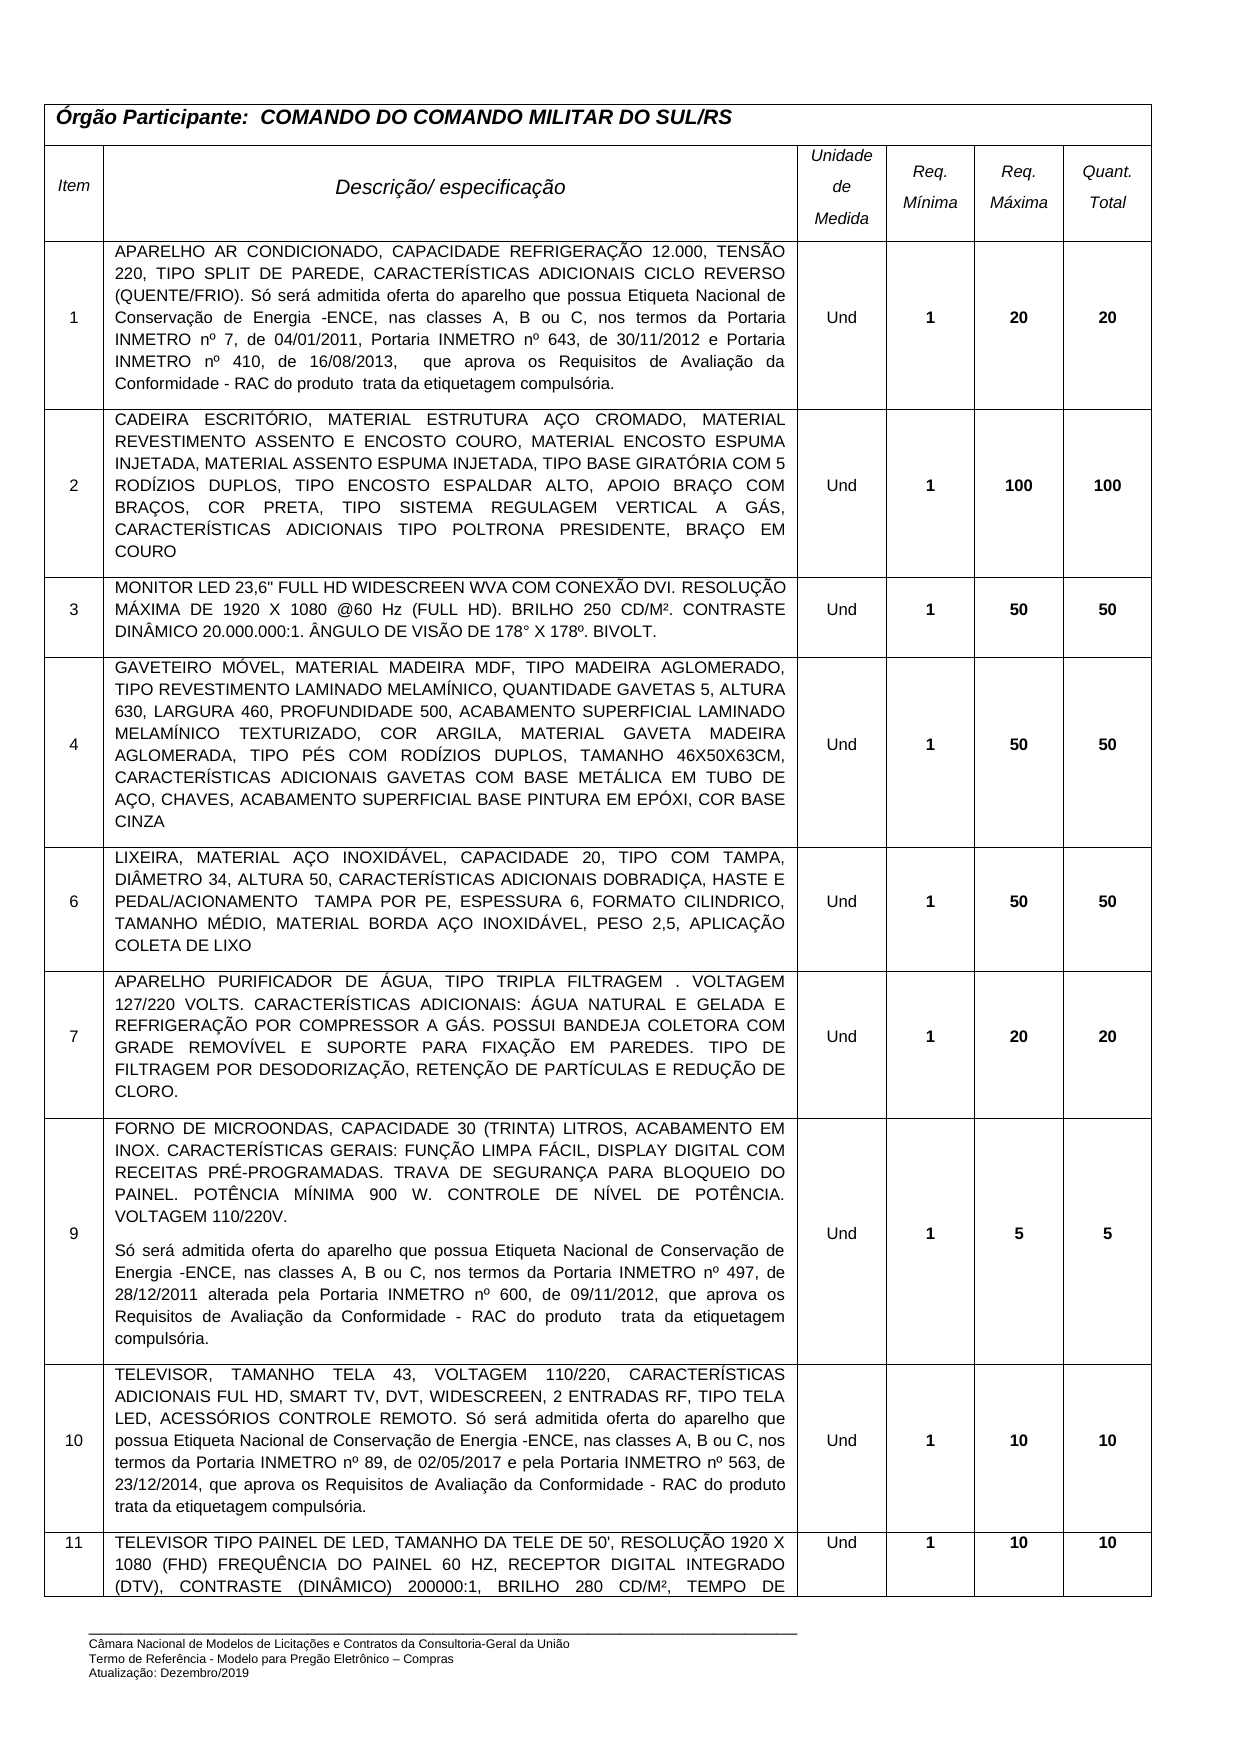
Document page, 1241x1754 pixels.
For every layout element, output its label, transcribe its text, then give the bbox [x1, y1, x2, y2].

table_cell CADEIRA ESCRITÓRIO, MATERIAL ESTRUTURA AÇO CROMADO, MATERIAL REVESTIMENTO ASSENTO E ENCOSTO COURO, MATERIAL ENCOSTO ESPUMA INJETADA, MATERIAL ASSENTO ESPUMA INJETADA, TIPO BASE GIRATÓRIA COM 5 RODÍZIOS DUPLOS, TIPO ENCOSTO ESPALDAR ALTO, APOIO BRAÇO COM BRAÇOS, COR PRETA, TIPO SISTEMA REGULAGEM VERTICAL A GÁS, CARACTERÍSTICAS ADICIONAIS TIPO POLTRONA PRESIDENTE, BRAÇO EM COURO [104, 410, 797, 577]
table_cell APARELHO AR CONDICIONADO, CAPACIDADE REFRIGERAÇÃO 12.000, TENSÃO 220, TIPO SPLIT DE PAREDE, CARACTERÍSTICAS ADICIONAIS CICLO REVERSO (QUENTE/FRIO). Só será admitida oferta do aparelho que possua Etiqueta Nacional de Conservação de Energia -ENCE, nas classes A, B ou C, nos termos da Portaria INMETRO nº 7, de 04/01/2011, Portaria INMETRO nº 643, de 30/11/2012 e Portaria INMETRO nº 410, de 16/08/2013, que aprova os Requisitos de Avaliação da Conformidade - RAC do produto trata da etiquetagem compulsória. [104, 242, 797, 409]
table_cell Req. Máxima [975, 146, 1063, 241]
table_cell 20 [975, 972, 1063, 1117]
table_cell 6 [45, 848, 103, 971]
table_cell 20 [1064, 972, 1151, 1117]
table_cell 20 [975, 242, 1063, 409]
table_header Órgão Participante: COMANDO DO COMANDO MILITAR DO SUL/RS [45, 105, 1151, 144]
table_cell 1 [887, 658, 974, 847]
table_cell Req. Mínima [887, 146, 974, 241]
table_cell Und [798, 972, 886, 1117]
table_cell 1 [887, 972, 974, 1117]
table_cell GAVETEIRO MÓVEL, MATERIAL MADEIRA MDF, TIPO MADEIRA AGLOMERADO, TIPO REVESTIMENTO LAMINADO MELAMÍNICO, QUANTIDADE GAVETAS 5, ALTURA 630, LARGURA 460, PROFUNDIDADE 500, ACABAMENTO SUPERFICIAL LAMINADO MELAMÍNICO TEXTURIZADO, COR ARGILA, MATERIAL GAVETA MADEIRA AGLOMERADA, TIPO PÉS COM RODÍZIOS DUPLOS, TAMANHO 46X50X63CM, CARACTERÍSTICAS ADICIONAIS GAVETAS COM BASE METÁLICA EM TUBO DE AÇO, CHAVES, ACABAMENTO SUPERFICIAL BASE PINTURA EM EPÓXI, COR BASE CINZA [104, 658, 797, 847]
table_cell 4 [45, 658, 103, 847]
table_cell 50 [1064, 578, 1151, 657]
table_cell Und [798, 1119, 886, 1364]
table_cell APARELHO PURIFICADOR DE ÁGUA, TIPO TRIPLA FILTRAGEM . VOLTAGEM 127/220 VOLTS. CARACTERÍSTICAS ADICIONAIS: ÁGUA NATURAL E GELADA E REFRIGERAÇÃO POR COMPRESSOR A GÁS. POSSUI BANDEJA COLETORA COM GRADE REMOVÍVEL E SUPORTE PARA FIXAÇÃO EM PAREDES. TIPO DE FILTRAGEM POR DESODORIZAÇÃO, RETENÇÃO DE PARTÍCULAS E REDUÇÃO DE CLORO. [104, 972, 797, 1117]
table_cell TELEVISOR, TAMANHO TELA 43, VOLTAGEM 110/220, CARACTERÍSTICAS ADICIONAIS FUL HD, SMART TV, DVT, WIDESCREEN, 2 ENTRADAS RF, TIPO TELA LED, ACESSÓRIOS CONTROLE REMOTO. Só será admitida oferta do aparelho que possua Etiqueta Nacional de Conservação de Energia -ENCE, nas classes A, B ou C, nos termos da Portaria INMETRO nº 89, de 02/05/2017 e pela Portaria INMETRO nº 563, de 23/12/2014, que aprova os Requisitos de Avaliação da Conformidade - RAC do produto trata da etiquetagem compulsória. [104, 1365, 797, 1532]
table_cell 5 [1064, 1119, 1151, 1364]
table_cell Und [798, 1365, 886, 1532]
table_cell 10 [1064, 1365, 1151, 1532]
table_cell 1 [887, 578, 974, 657]
table_cell 50 [975, 658, 1063, 847]
table_cell 100 [1064, 410, 1151, 577]
table_cell 50 [1064, 848, 1151, 971]
table_cell Und [798, 578, 886, 657]
table_cell 1 [887, 410, 974, 577]
table_cell MONITOR LED 23,6" FULL HD WIDESCREEN WVA COM CONEXÃO DVI. RESOLUÇÃO MÁXIMA DE 1920 X 1080 @60 Hz (FULL HD). BRILHO 250 CD/M². CONTRASTE DINÂMICO 20.000.000:1. ÂNGULO DE VISÃO DE 178° X 178º. BIVOLT. [104, 578, 797, 657]
table_cell Quant. Total [1064, 146, 1151, 241]
table_cell 10 [1064, 1533, 1151, 1596]
table_cell 2 [45, 410, 103, 577]
table_cell Und [798, 1533, 886, 1596]
table_cell Item [45, 146, 103, 241]
table_cell 10 [975, 1365, 1063, 1532]
table_cell 50 [1064, 658, 1151, 847]
table_cell LIXEIRA, MATERIAL AÇO INOXIDÁVEL, CAPACIDADE 20, TIPO COM TAMPA, DIÂMETRO 34, ALTURA 50, CARACTERÍSTICAS ADICIONAIS DOBRADIÇA, HASTE E PEDAL/ACIONAMENTO TAMPA POR PE, ESPESSURA 6, FORMATO CILINDRICO, TAMANHO MÉDIO, MATERIAL BORDA AÇO INOXIDÁVEL, PESO 2,5, APLICAÇÃO COLETA DE LIXO [104, 848, 797, 971]
table_cell 9 [45, 1119, 103, 1364]
table_cell Unidade de Medida [798, 146, 886, 241]
table_cell 10 [45, 1365, 103, 1532]
table_cell Und [798, 658, 886, 847]
table_cell Und [798, 848, 886, 971]
table_cell 3 [45, 578, 103, 657]
table_cell 10 [975, 1533, 1063, 1596]
table_cell 5 [975, 1119, 1063, 1364]
table_cell FORNO DE MICROONDAS, CAPACIDADE 30 (TRINTA) LITROS, ACABAMENTO EM INOX. CARACTERÍSTICAS GERAIS: FUNÇÃO LIMPA FÁCIL, DISPLAY DIGITAL COM RECEITAS PRÉ-PROGRAMADAS. TRAVA DE SEGURANÇA PARA BLOQUEIO DO PAINEL. POTÊNCIA MÍNIMA 900 W. CONTROLE DE NÍVEL DE POTÊNCIA. VOLTAGEM 110/220V. Só será admitida oferta do aparelho que possua Etiqueta Nacional de Conservação de Energia -ENCE, nas classes A, B ou C, nos termos da Portaria INMETRO nº 497, de 28/12/2011 alterada pela Portaria INMETRO nº 600, de 09/11/2012, que aprova os Requisitos de Avaliação da Conformidade - RAC do produto trata da etiquetagem compulsória. [104, 1119, 797, 1364]
table_cell 1 [887, 242, 974, 409]
table_cell Und [798, 242, 886, 409]
table_cell 20 [1064, 242, 1151, 409]
table_cell 1 [45, 242, 103, 409]
table_cell 50 [975, 848, 1063, 971]
table_cell 100 [975, 410, 1063, 577]
table_cell 1 [887, 1533, 974, 1596]
table_cell 1 [887, 1365, 974, 1532]
table_cell 11 [45, 1533, 103, 1596]
table_cell Und [798, 410, 886, 577]
table_cell 50 [975, 578, 1063, 657]
table_cell 1 [887, 848, 974, 971]
table_cell 7 [45, 972, 103, 1117]
table_cell Descrição/ especificação [104, 146, 797, 241]
table_cell 1 [887, 1119, 974, 1364]
